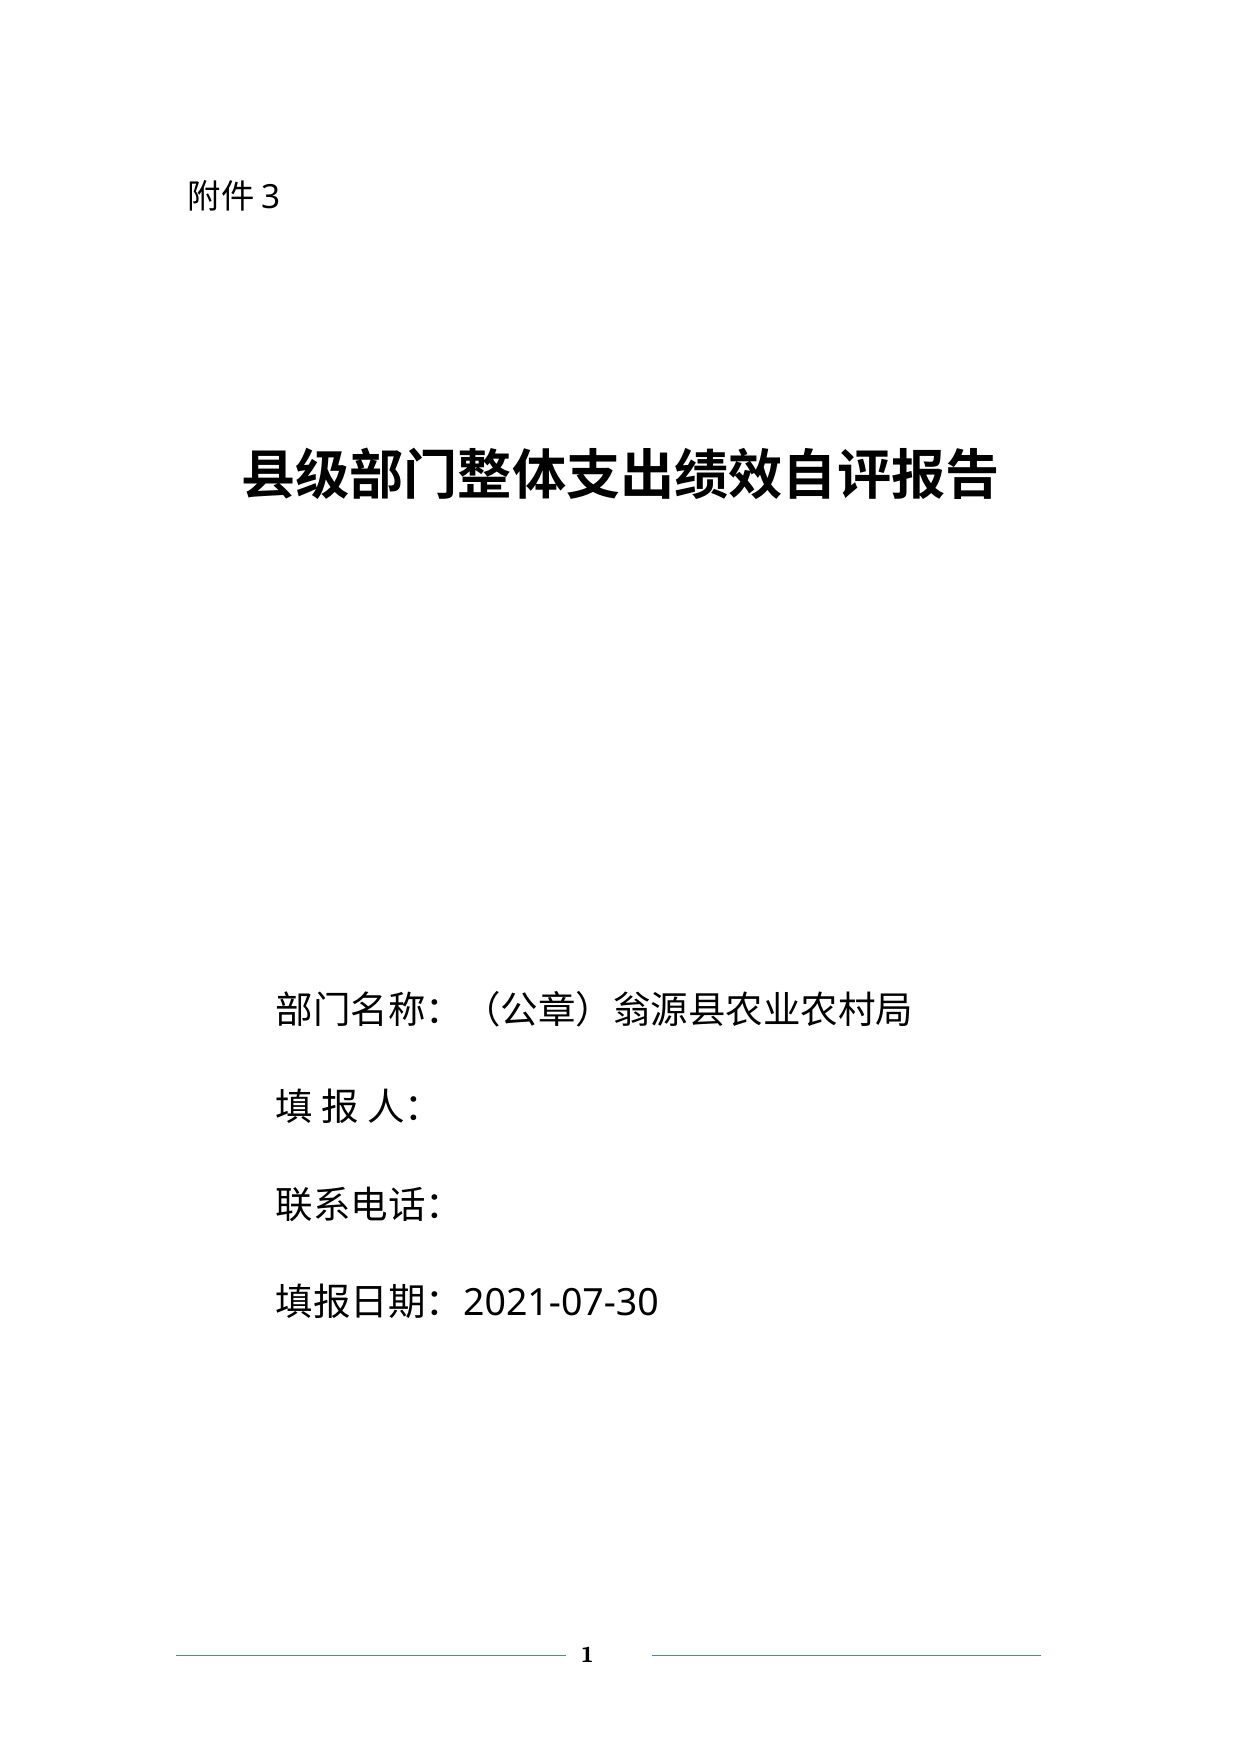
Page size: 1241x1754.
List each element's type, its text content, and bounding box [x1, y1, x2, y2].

text 附件3 [187, 162, 1053, 227]
text 县级部门整体支出绩效自评报告 [187, 422, 1053, 519]
text 联系电话： [187, 1169, 1053, 1234]
text 部门名称：（公章）翁源县农业农村局 [187, 974, 1053, 1039]
text 填报日期：2021-07-30 [187, 1267, 1053, 1332]
text 填 报 人： [187, 1072, 1053, 1137]
